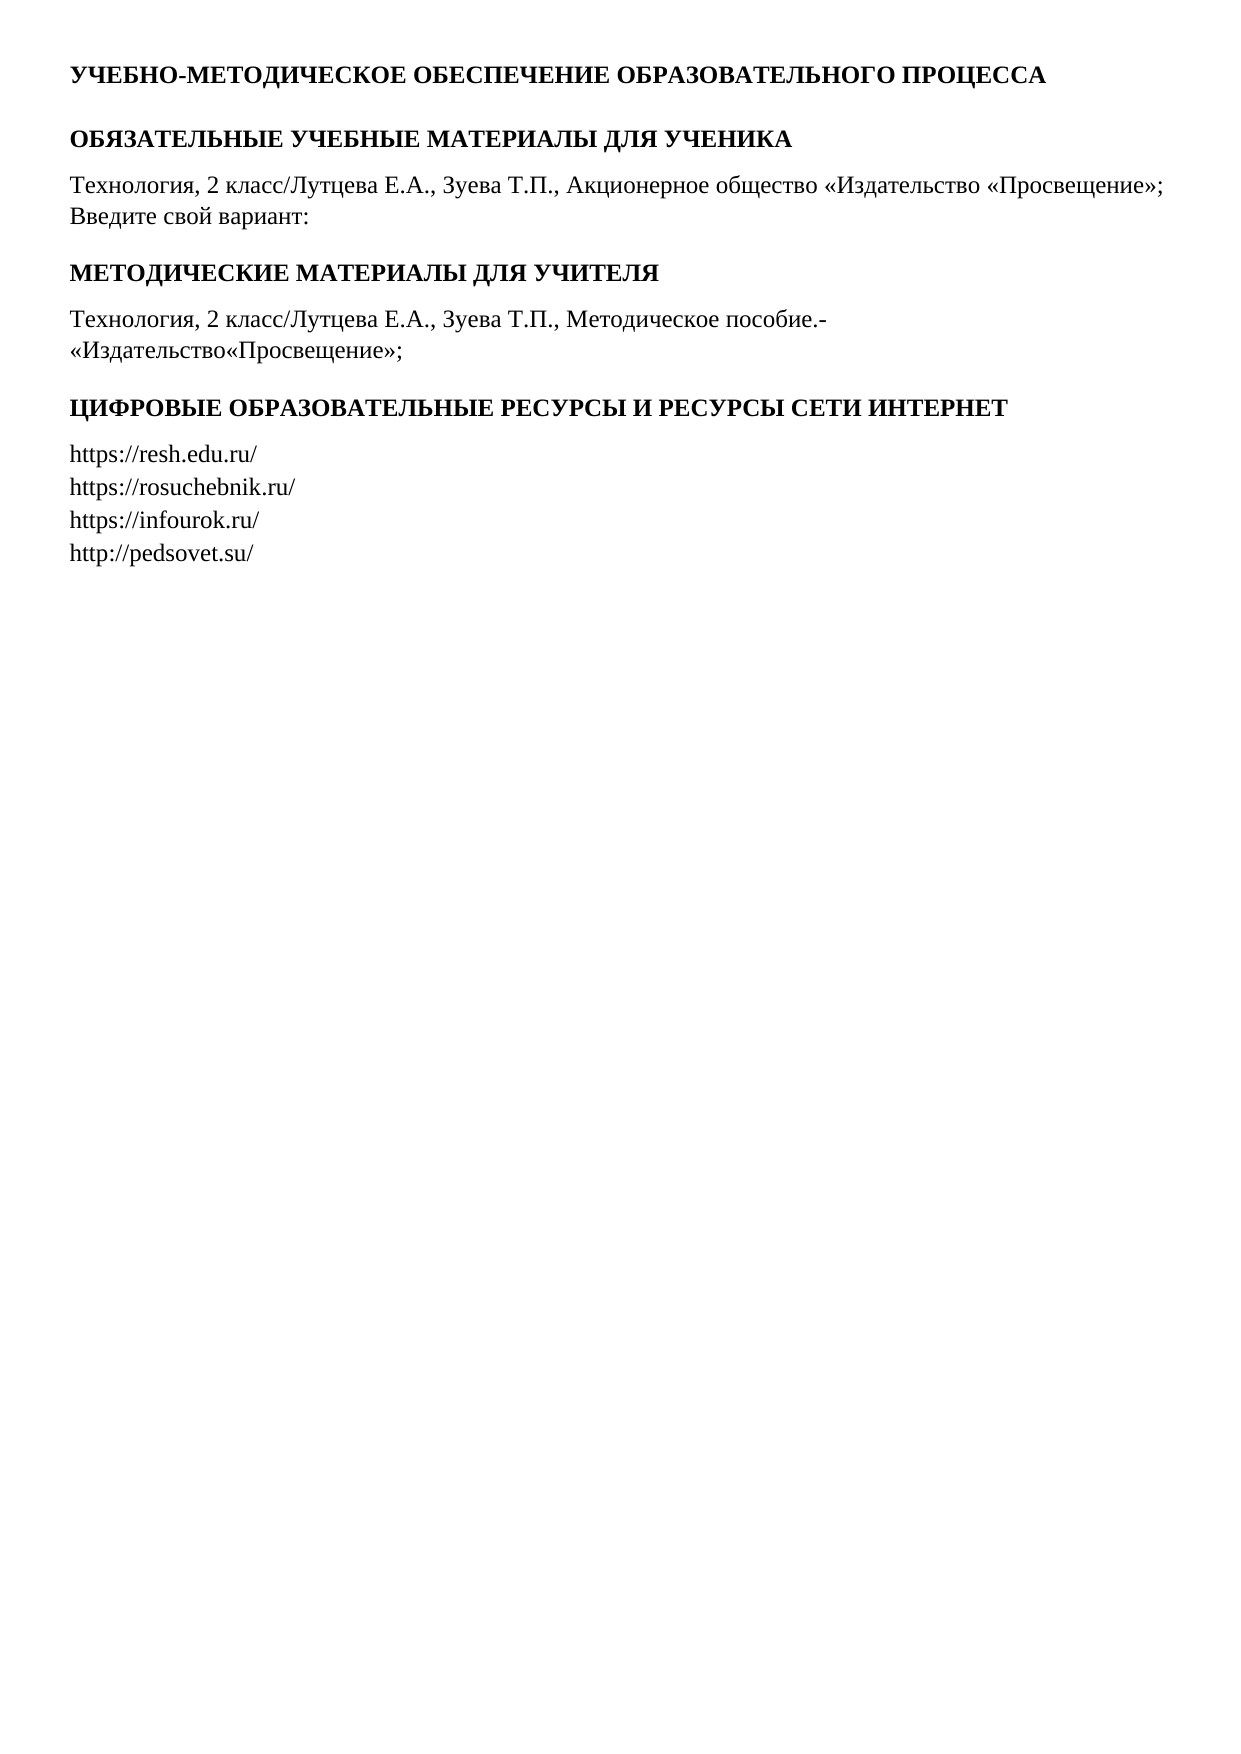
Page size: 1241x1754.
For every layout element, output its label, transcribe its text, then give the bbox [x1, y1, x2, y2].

text Технология, 2 класс/Лутцева Е.А., Зуева Т.П., Акционерное общество «Издательство «Просвещение»; Введите свой вариант: [69, 170, 1172, 230]
text УЧЕБНО-МЕТОДИЧЕСКОЕ ОБЕСПЕЧЕНИЕ ОБРАЗОВАТЕЛЬНОГО ПРОЦЕССА [69, 62, 1172, 89]
text МЕТОДИЧЕСКИЕ МАТЕРИАЛЫ ДЛЯ УЧИТЕЛЯ [69, 260, 1172, 287]
text ЦИФРОВЫЕ ОБРАЗОВАТЕЛЬНЫЕ РЕСУРСЫ И РЕСУРСЫ СЕТИ ИНТЕРНЕТ [69, 394, 1172, 422]
text Технология, 2 класс/Лутцева Е.А., Зуева Т.П., Методическое пособие.- «Издательство«Просвещение»; [69, 304, 992, 364]
text ОБЯЗАТЕЛЬНЫЕ УЧЕБНЫЕ МАТЕРИАЛЫ ДЛЯ УЧЕНИКА [69, 125, 1172, 153]
text https://resh.edu.ru/ https://rosuchebnik.ru/ https://infourok.ru/ http://pedsovet.su/ [69, 439, 302, 567]
